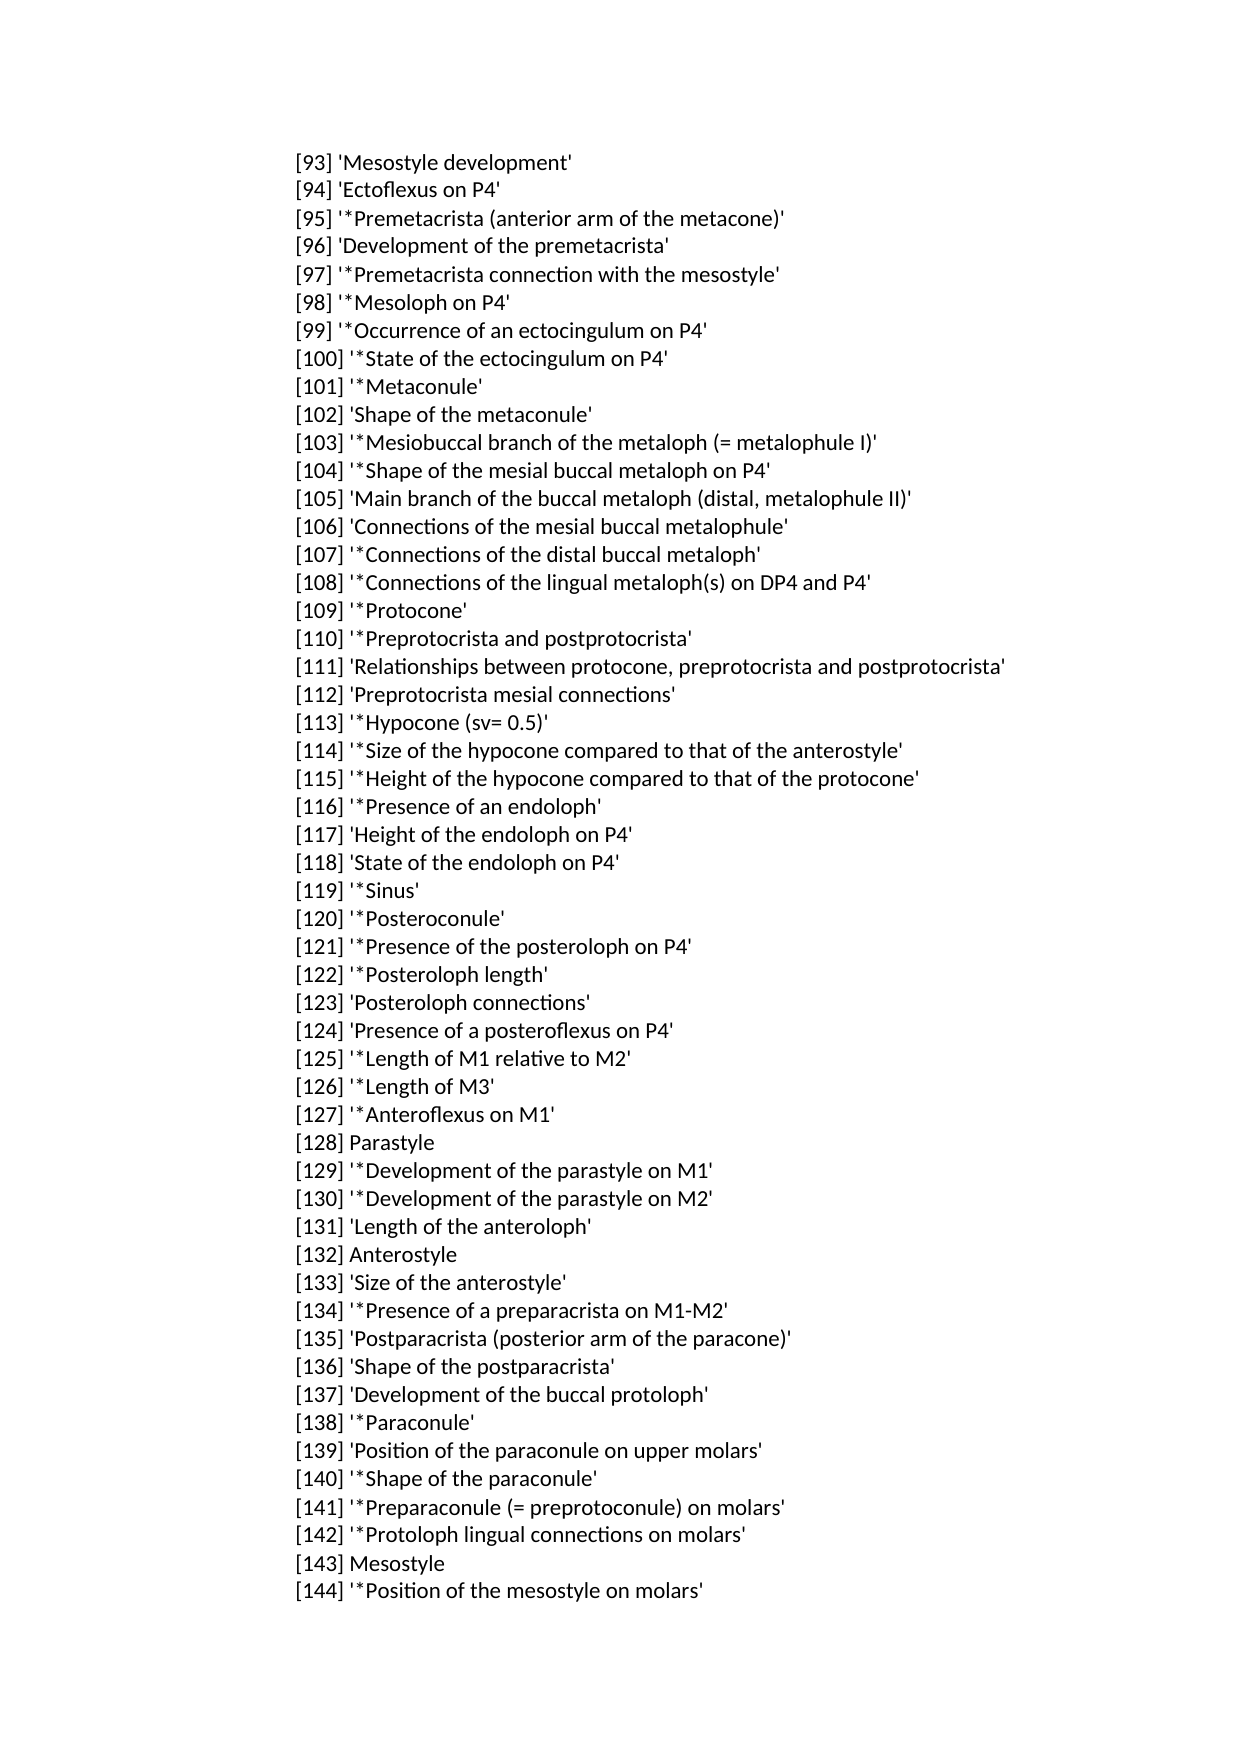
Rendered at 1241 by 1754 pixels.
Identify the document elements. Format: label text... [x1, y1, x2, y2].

text [143] Mesostyle [148, 1549, 1093, 1577]
text [136] 'Shape of the postparacrista' [148, 1352, 1093, 1381]
text [110] '*Preprotocrista and postprotocrista' [148, 624, 1093, 652]
text [141] '*Preparaconule (= preprotoconule) on molars' [148, 1493, 1093, 1521]
text [94] 'Ectoflexus on P4' [148, 176, 1093, 204]
text [127] '*Anteroflexus on M1' [148, 1100, 1093, 1128]
text [117] 'Height of the endoloph on P4' [148, 820, 1093, 848]
text [107] '*Connections of the distal buccal metaloph' [148, 540, 1093, 568]
text [113] '*Hypocone (sv= 0.5)' [148, 708, 1093, 736]
text [142] '*Protoloph lingual connections on molars' [148, 1521, 1093, 1549]
text [124] 'Presence of a posteroflexus on P4' [148, 1016, 1093, 1044]
text [122] '*Posteroloph length' [148, 960, 1093, 988]
text [116] '*Presence of an endoloph' [148, 792, 1093, 820]
text [111] 'Relationships between protocone, preprotocrista and postprotocrista' [148, 652, 1093, 680]
text [106] 'Connections of the mesial buccal metalophule' [148, 512, 1093, 540]
text [118] 'State of the endoloph on P4' [148, 848, 1093, 876]
text [119] '*Sinus' [148, 876, 1093, 904]
text [123] 'Posteroloph connections' [148, 988, 1093, 1016]
text [133] 'Size of the anterostyle' [148, 1268, 1093, 1296]
text [134] '*Presence of a preparacrista on M1-M2' [148, 1296, 1093, 1324]
text [103] '*Mesiobuccal branch of the metaloph (= metalophule I)' [148, 428, 1093, 456]
text [125] '*Length of M1 relative to M2' [148, 1044, 1093, 1072]
text [114] '*Size of the hypocone compared to that of the anterostyle' [148, 736, 1093, 764]
text [140] '*Shape of the paraconule' [148, 1464, 1093, 1493]
text [115] '*Height of the hypocone compared to that of the protocone' [148, 764, 1093, 792]
text [100] '*State of the ectocingulum on P4' [148, 344, 1093, 372]
text [120] '*Posteroconule' [148, 904, 1093, 932]
text [105] 'Main branch of the buccal metaloph (distal, metalophule II)' [148, 484, 1093, 512]
text [137] 'Development of the buccal protoloph' [148, 1381, 1093, 1408]
text [131] 'Length of the anteroloph' [148, 1212, 1093, 1240]
text [138] '*Paraconule' [148, 1408, 1093, 1437]
text [104] '*Shape of the mesial buccal metaloph on P4' [148, 456, 1093, 484]
text [102] 'Shape of the metaconule' [148, 400, 1093, 428]
text [96] 'Development of the premetacrista' [148, 232, 1093, 260]
text [144] '*Position of the mesostyle on molars' [148, 1577, 1093, 1605]
text [93] 'Mesostyle development' [148, 148, 1093, 176]
text [139] 'Position of the paraconule on upper molars' [148, 1437, 1093, 1464]
text [112] 'Preprotocrista mesial connections' [148, 680, 1093, 708]
text [109] '*Protocone' [148, 596, 1093, 624]
text [128] Parastyle [148, 1128, 1093, 1156]
text [135] 'Postparacrista (posterior arm of the paracone)' [148, 1324, 1093, 1352]
text [126] '*Length of M3' [148, 1072, 1093, 1100]
text [101] '*Metaconule' [148, 372, 1093, 400]
text [132] Anterostyle [148, 1240, 1093, 1268]
text [98] '*Mesoloph on P4' [148, 288, 1093, 316]
text [99] '*Occurrence of an ectocingulum on P4' [148, 316, 1093, 344]
text [129] '*Development of the parastyle on M1' [148, 1156, 1093, 1184]
text [121] '*Presence of the posteroloph on P4' [148, 932, 1093, 960]
text [108] '*Connections of the lingual metaloph(s) on DP4 and P4' [148, 568, 1093, 596]
text [97] '*Premetacrista connection with the mesostyle' [148, 260, 1093, 288]
text [130] '*Development of the parastyle on M2' [148, 1184, 1093, 1212]
text [95] '*Premetacrista (anterior arm of the metacone)' [148, 204, 1093, 232]
